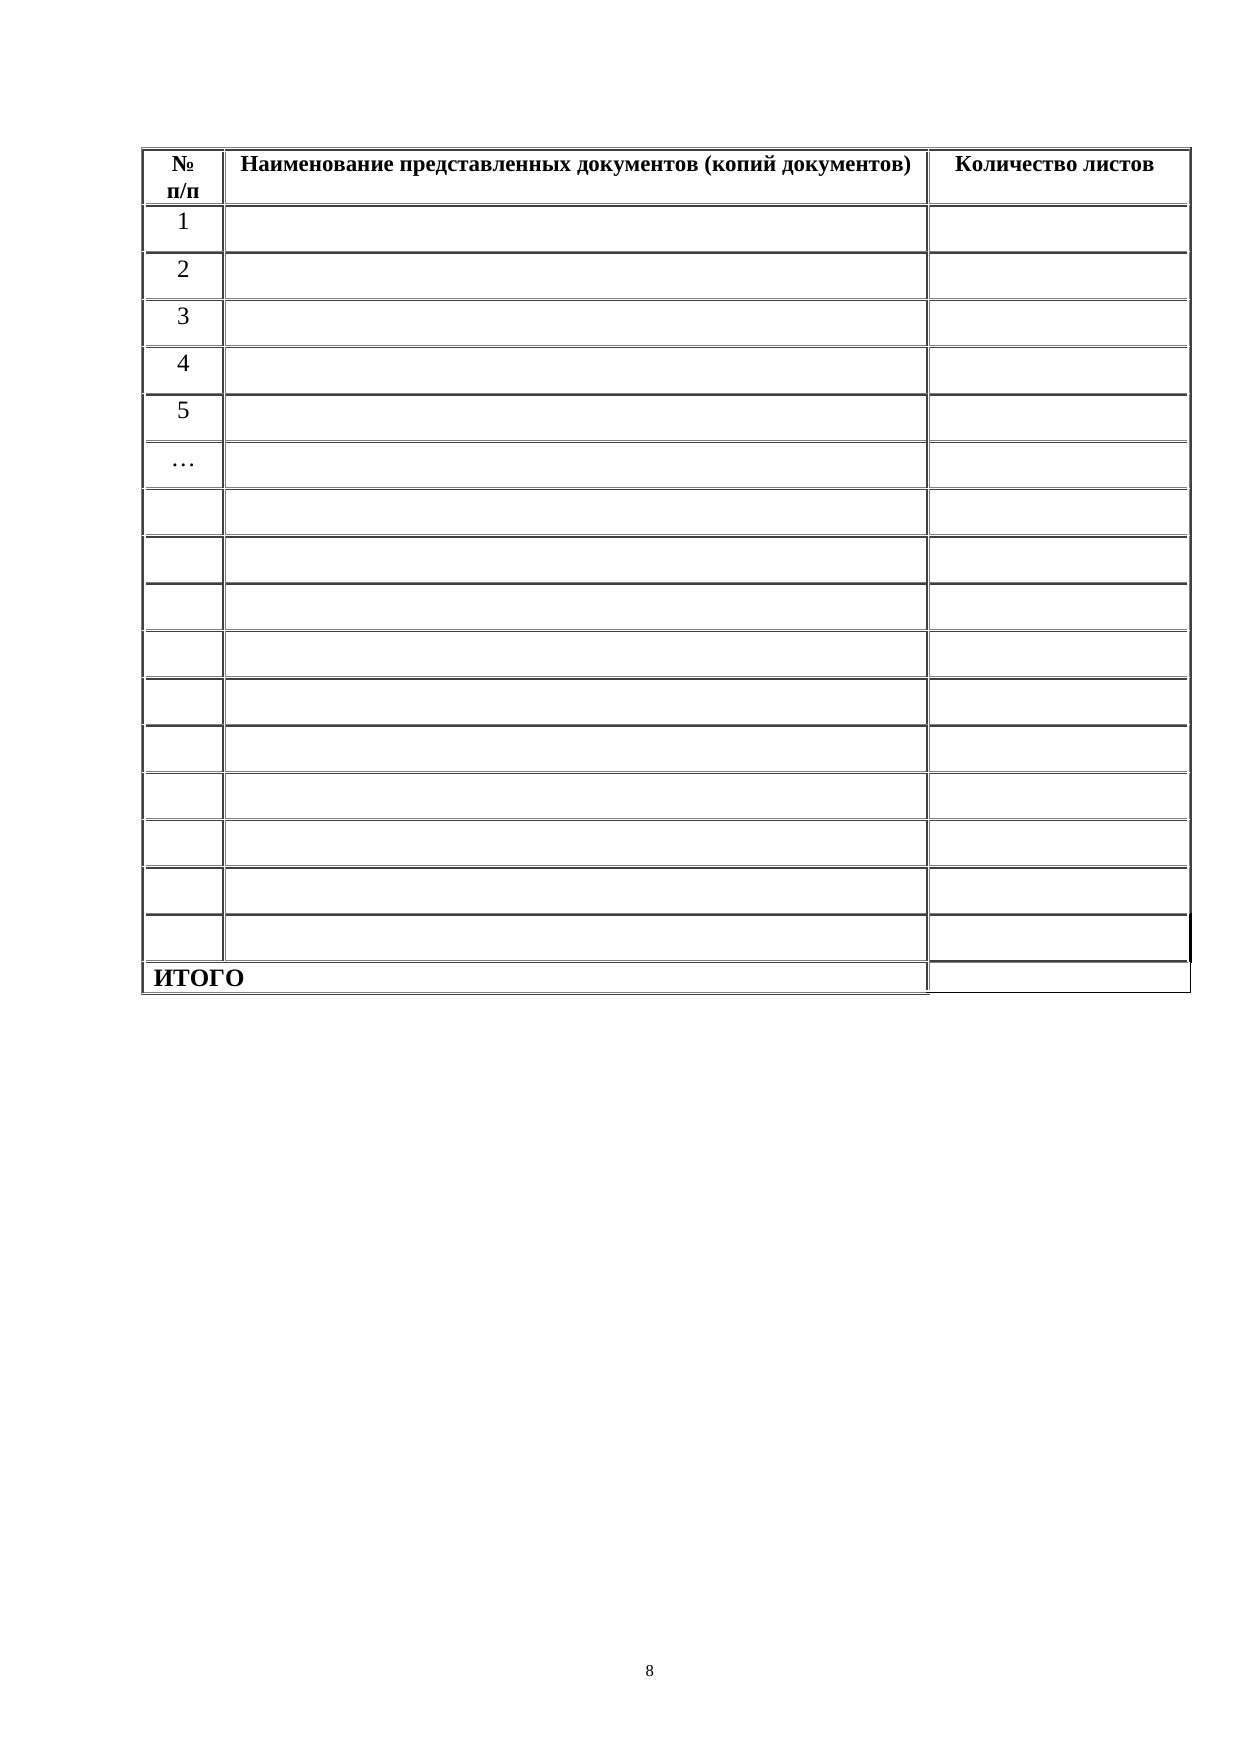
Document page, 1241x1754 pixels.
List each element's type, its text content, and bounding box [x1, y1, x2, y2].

table_cell [226, 821, 926, 865]
table_cell [930, 676, 1189, 723]
table_header Количество листов [928, 150, 1189, 203]
table_cell [226, 680, 926, 723]
table_cell [144, 487, 223, 534]
table_cell [928, 865, 1190, 913]
table_cell 1 [142, 203, 224, 251]
table_header № п/п [144, 151, 224, 203]
table_cell [226, 207, 926, 251]
table_cell 4 [144, 345, 223, 392]
table_cell [226, 254, 926, 298]
table_header Наименование представленных документов (копий документов) [224, 150, 928, 203]
table_cell [144, 913, 222, 960]
table_cell [930, 629, 1189, 676]
table_cell [226, 301, 926, 345]
table_cell [226, 443, 926, 487]
table_cell 3 [144, 298, 223, 345]
table_cell [142, 534, 224, 582]
table_cell 2 [142, 251, 222, 298]
table_cell [930, 771, 1189, 818]
table_cell [144, 818, 223, 865]
table_cell [226, 632, 926, 676]
table_cell [226, 585, 926, 629]
table_cell [226, 916, 926, 960]
table_cell [928, 534, 1190, 582]
table_cell [930, 582, 1189, 629]
table_cell [226, 396, 926, 440]
table_cell [930, 724, 1190, 771]
table_cell [226, 727, 926, 771]
table_cell [928, 960, 1190, 992]
table_cell [144, 771, 223, 818]
table_cell [930, 487, 1189, 534]
table_cell [144, 582, 222, 629]
table_cell [930, 251, 1190, 298]
table_cell [930, 393, 1190, 440]
table_cell [930, 345, 1189, 392]
table_cell [226, 348, 926, 392]
table_cell [930, 818, 1189, 865]
table_cell [930, 440, 1189, 487]
table_cell ИТОГО [144, 960, 928, 992]
table_cell [930, 913, 1189, 960]
table_cell [144, 676, 223, 723]
table_cell 5 [142, 393, 222, 440]
table_cell [142, 865, 224, 913]
table_cell [144, 629, 223, 676]
table_cell [226, 774, 926, 818]
table_cell [226, 869, 926, 913]
table_cell [142, 724, 222, 771]
table_cell [226, 490, 926, 534]
table_cell [226, 538, 926, 582]
table_cell [928, 203, 1190, 251]
table_cell … [144, 440, 222, 487]
table_cell [930, 298, 1189, 345]
